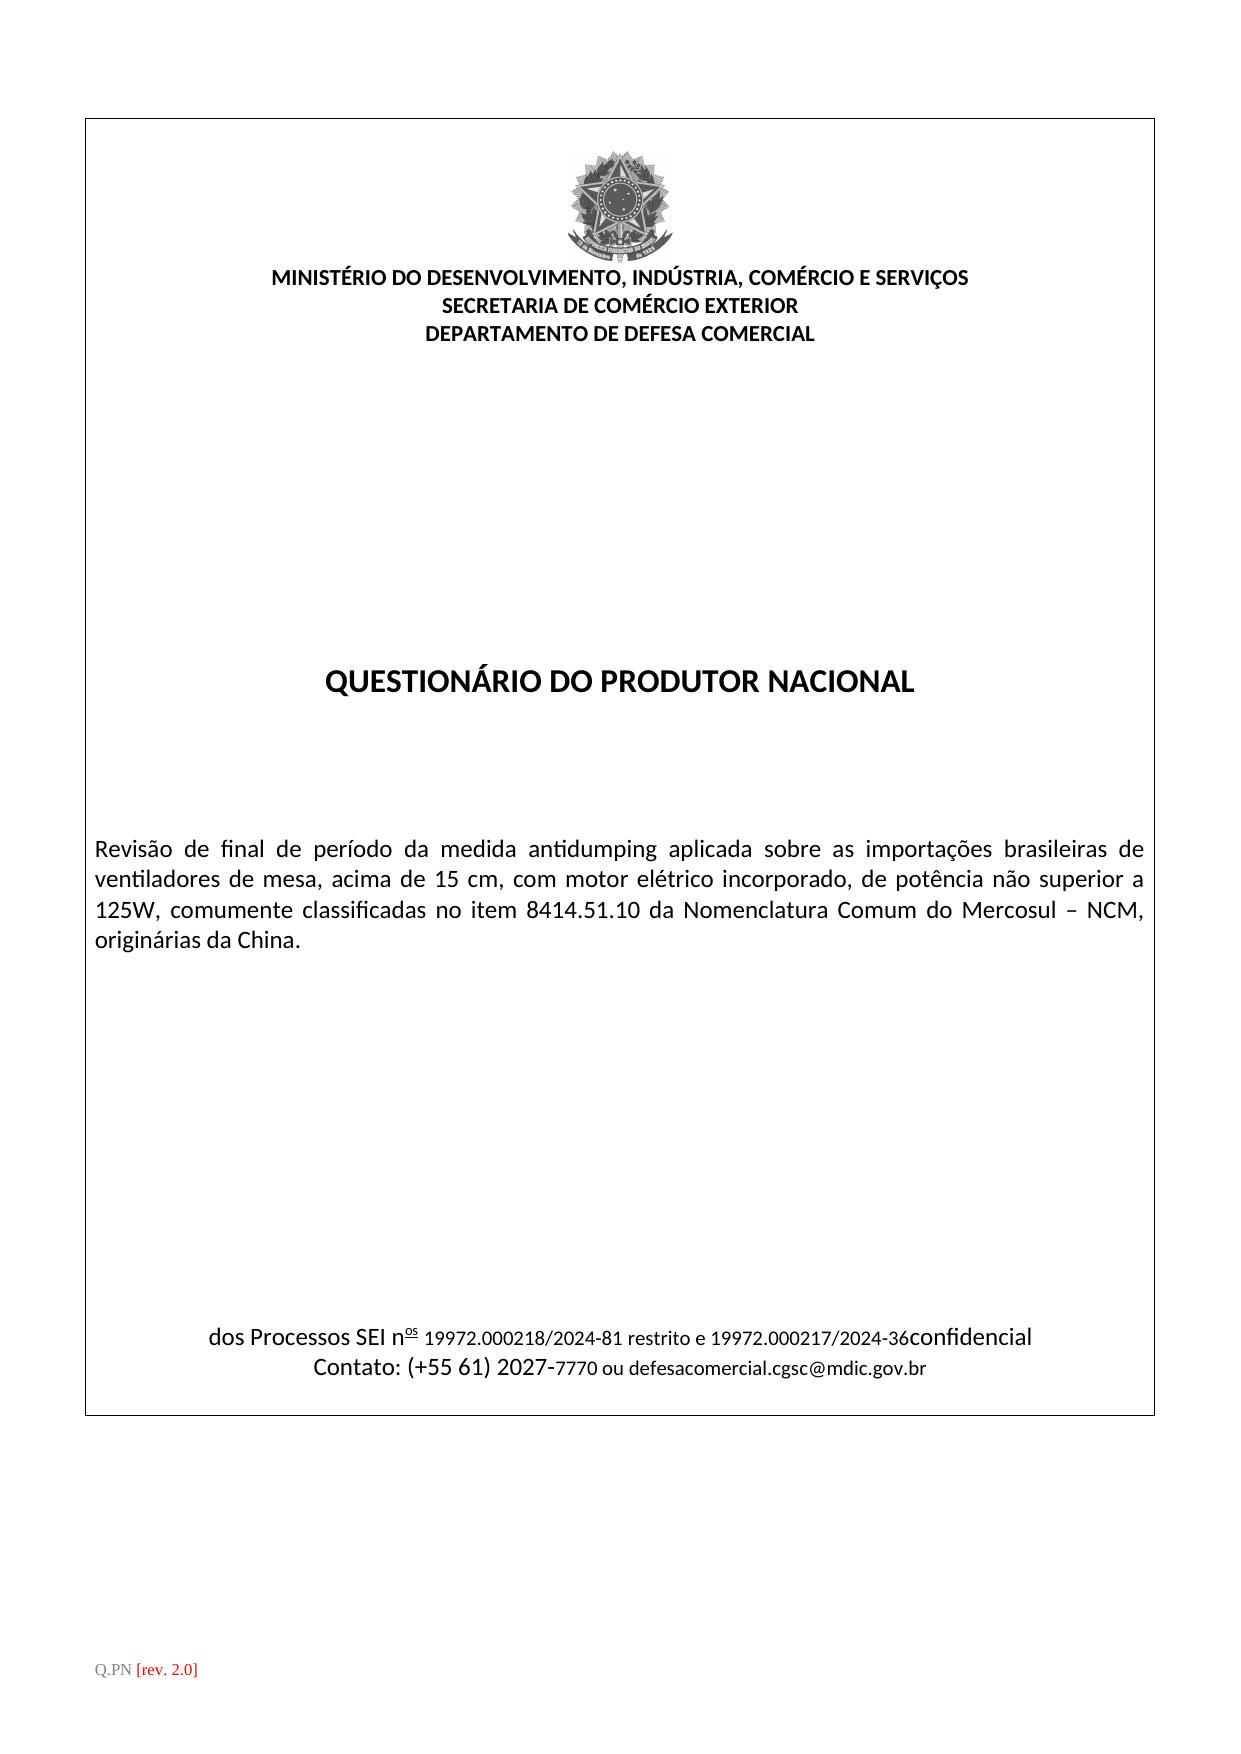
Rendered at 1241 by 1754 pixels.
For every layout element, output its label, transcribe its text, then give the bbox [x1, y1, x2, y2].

text DEPARTAMENTO DE DEFESA COMERCIAL [94, 319, 1146, 347]
text dos Processos SEI nos 19972.000218/2024-81 restrito e 19972.000217/2024-36confidencial [94, 1321, 1146, 1352]
text MINISTÉRIO DO DESENVOLVIMENTO, INDÚSTRIA, COMÉRCIO E SERVIÇOS [94, 263, 1146, 291]
text Revisão de final de período da medida antidumping aplicada sobre as importações brasileiras de ventiladores de mesa, acima de 15 cm, com motor elétrico incorporado, de potência não superior a 125W, comumente classificadas no item 8414.51.10 da Nomenclatura Comum do Mercosul – NCM, originárias da China. [94, 833, 1146, 955]
text SECRETARIA DE COMÉRCIO EXTERIOR [94, 291, 1146, 319]
text Contato: (+55 61) 2027-7770 ou defesacomercial.cgsc@mdic.gov.br [94, 1352, 1146, 1382]
text QUESTIONÁRIO DO PRODUTOR NACIONAL [94, 660, 1146, 700]
